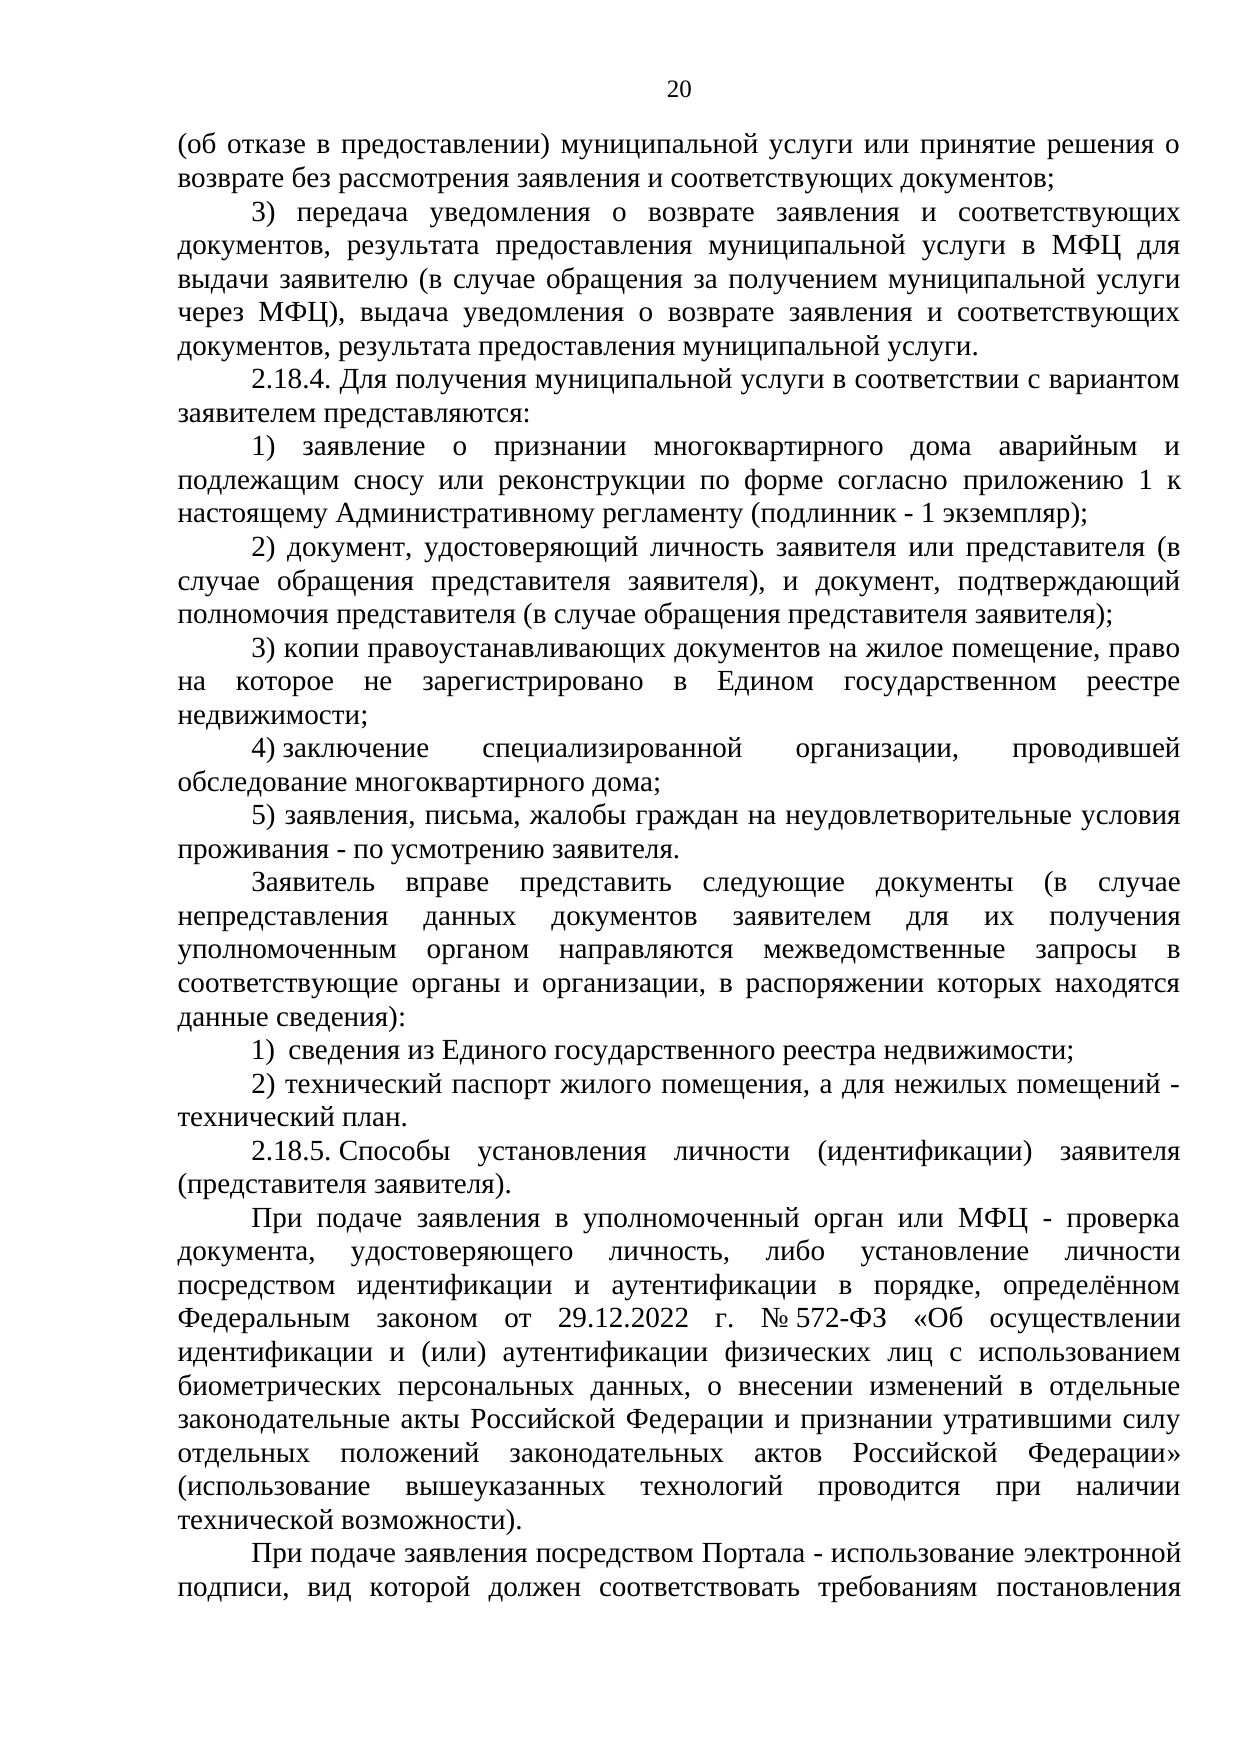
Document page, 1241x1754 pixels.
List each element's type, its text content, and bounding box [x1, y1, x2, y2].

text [177, 1535, 1181, 1602]
text 2.18.5. Способы установления личности (идентификации) заявителя (представителя заявителя). [177, 1133, 1181, 1200]
text Заявитель вправе представить следующие документы (в случае непредставления данных документов заявителем для их получения уполномоченным органом направляются межведомственные запросы в соответствующие органы и организации, в распоряжении которых находятся данные сведения): [177, 864, 1181, 1032]
text При подаче заявления в уполномоченный орган или МФЦ - проверка документа, удостоверяющего личность, либо установление личности посредством идентификации и аутентификации в порядке, определённом Федеральным законом от 29.12.2022 г. № 572-ФЗ «Об осуществлении идентификации и (или) аутентификации физических лиц с использованием биометрических персональных данных, о внесении изменений в отдельные законодательные акты Российской Федерации и признании утратившими силу отдельных положений законодательных актов Российской Федерации» (использование вышеуказанных технологий проводится при наличии технической возможности). [177, 1200, 1181, 1535]
text 2) технический паспорт жилого помещения, а для нежилых помещений - технический план. [177, 1066, 1181, 1133]
text 4) заключение специализированной организации, проводившей обследование многоквартирного дома; [177, 730, 1181, 797]
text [177, 127, 1181, 194]
text 2) документ, удостоверяющий личность заявителя или представителя (в случае обращения представителя заявителя), и документ, подтверждающий полномочия представителя (в случае обращения представителя заявителя); [177, 529, 1181, 630]
text 3) копии правоустанавливающих документов на жилое помещение, право на которое не зарегистрировано в Едином государственном реестре недвижимости; [177, 630, 1181, 730]
text 5) заявления, письма, жалобы граждан на неудовлетворительные условия проживания - по усмотрению заявителя. [177, 797, 1181, 864]
list сведения из Единого государственного реестра недвижимости; [251, 1032, 1181, 1066]
text 3) передача уведомления о возврате заявления и соответствующих документов, результата предоставления муниципальной услуги в МФЦ для выдачи заявителю (в случае обращения за получением муниципальной услуги через МФЦ), выдача уведомления о возврате заявления и соответствующих документов, результата предоставления муниципальной услуги. [177, 194, 1181, 361]
text 1) заявление о признании многоквартирного дома аварийным и подлежащим сносу или реконструкции по форме согласно приложению 1 к настоящему Административному регламенту (подлинник - 1 экземпляр); [177, 428, 1181, 529]
text 2.18.4. Для получения муниципальной услуги в соответствии с вариантом заявителем представляются: [177, 361, 1181, 428]
